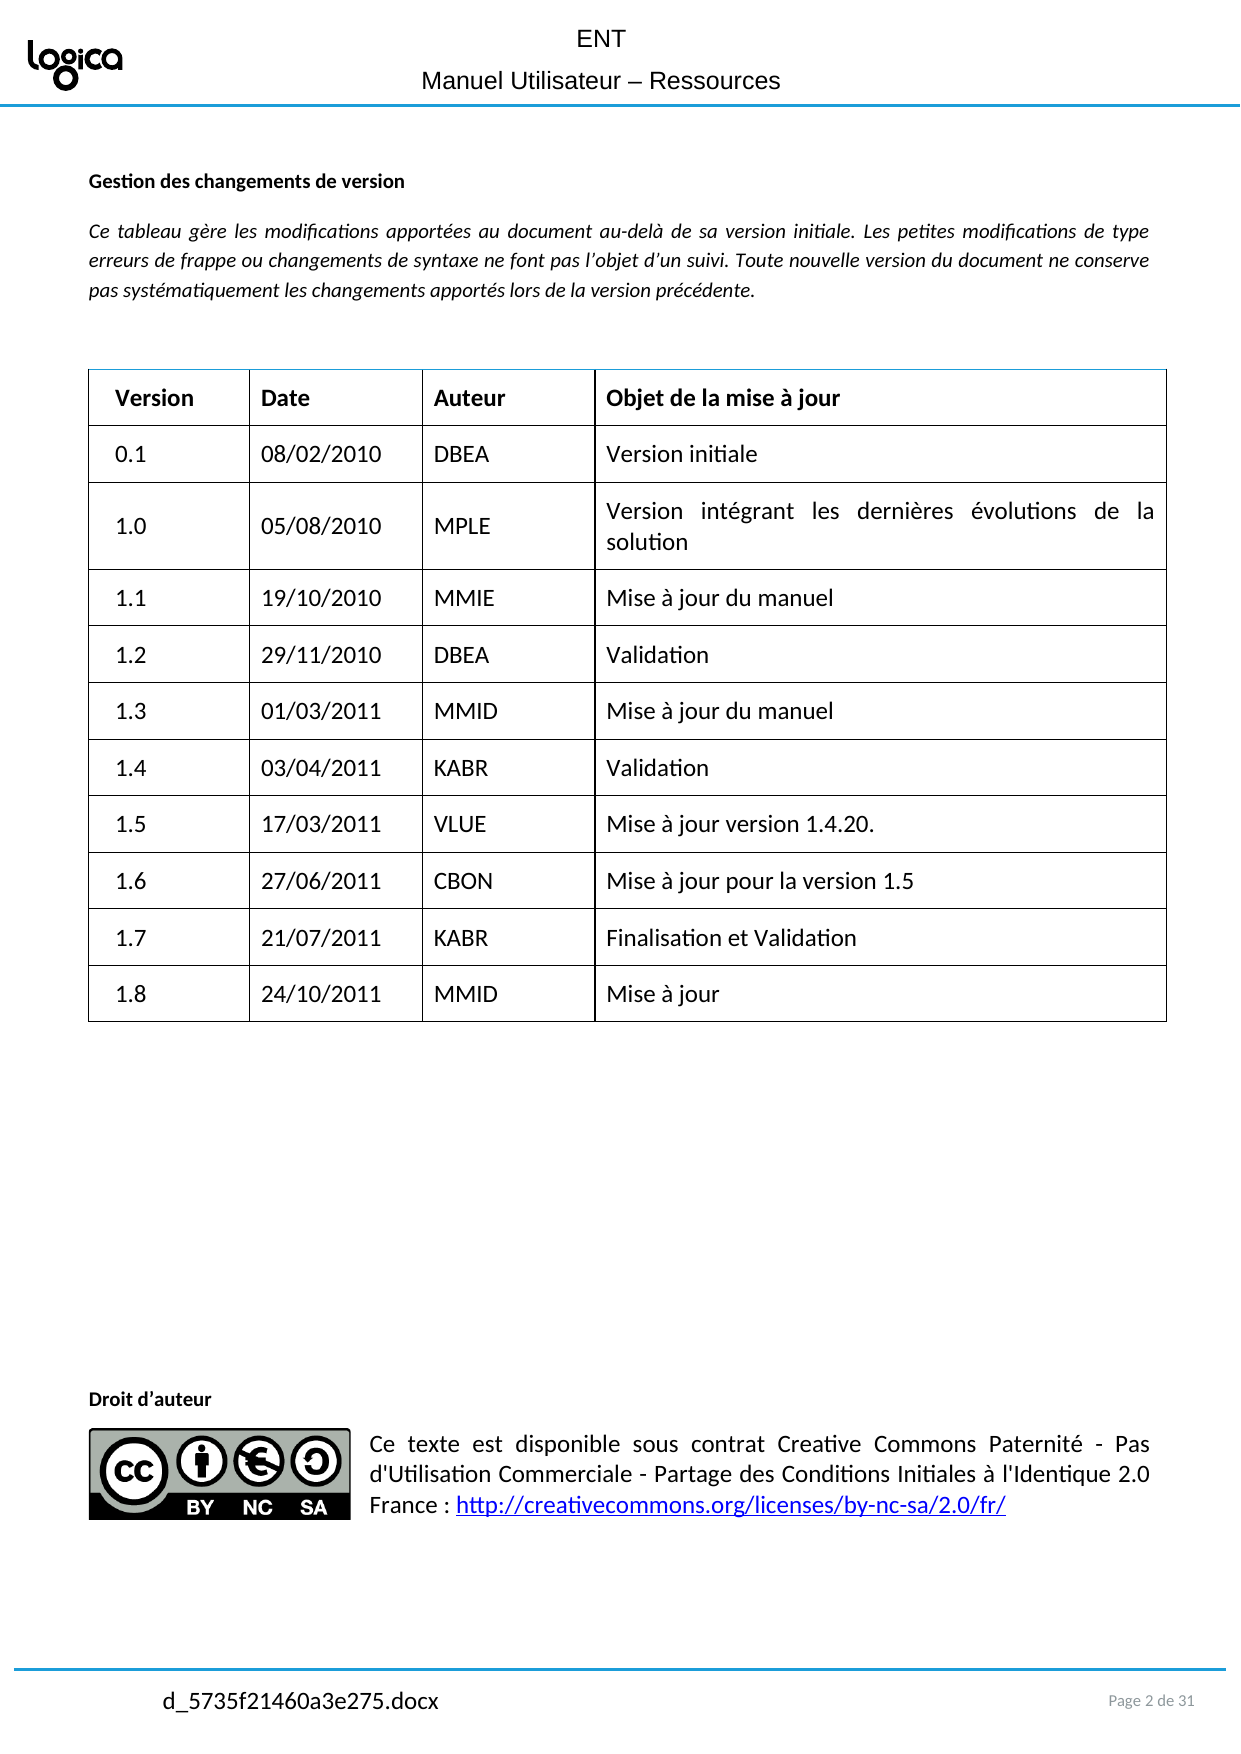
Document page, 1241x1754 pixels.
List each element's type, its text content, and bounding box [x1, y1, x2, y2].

table_cell 1.4 [89, 740, 249, 795]
table_cell 1.3 [89, 683, 249, 738]
table_header Auteur [423, 370, 594, 425]
table_cell 19/10/2010 [250, 570, 422, 625]
text Gestion des changements de version [89, 168, 1152, 194]
table_cell 01/03/2011 [250, 683, 422, 738]
table_cell 03/04/2011 [250, 740, 422, 795]
table_cell 27/06/2011 [250, 853, 422, 908]
table_header Objet de la mise à jour [596, 370, 1166, 425]
table_cell Mise à jour [596, 966, 1166, 1021]
table_cell Mise à jour du manuel [596, 570, 1166, 625]
table_cell 24/10/2011 [250, 966, 422, 1021]
table_cell MMID [423, 683, 594, 738]
text Droit d’auteur [89, 1386, 1152, 1412]
table_cell DBEA [423, 426, 594, 482]
table_cell MPLE [423, 483, 594, 569]
table_cell 1.6 [89, 853, 249, 908]
text Ce tableau gère les modifications apportées au document au-delà de sa version initiale. Les petites modifications de type erreurs de frappe ou changements de syntaxe ne font pas l’objet d’un suivi. Toute nouvelle version du document ne conserve pas systématiquement les changements apportés lors de la version précédente. [89, 218, 1152, 302]
table_cell 1.1 [89, 570, 249, 625]
table_cell 05/08/2010 [250, 483, 422, 569]
table_cell Validation [596, 626, 1166, 682]
table_cell MMID [423, 966, 594, 1021]
table_cell 08/02/2010 [250, 426, 422, 482]
table_cell 21/07/2011 [250, 909, 422, 965]
text Ce texte est disponible sous contrat Creative Commons Paternité - Pas d'Utilisation Commerciale - Partage des Conditions Initiales à l'Identique 2.0 France : http://creativecommons.org/licenses/by-nc-sa/2.0/fr/ [351, 1428, 1152, 1519]
table_cell Mise à jour du manuel [596, 683, 1166, 738]
table_cell Version intégrant les dernières évolutions de la solution [596, 483, 1166, 569]
table_cell 1.8 [89, 966, 249, 1021]
table_cell 29/11/2010 [250, 626, 422, 682]
table_cell 0.1 [89, 426, 249, 482]
table_cell DBEA [423, 626, 594, 682]
table_cell Finalisation et Validation [596, 909, 1166, 965]
table_cell MMIE [423, 570, 594, 625]
table_cell 1.0 [89, 483, 249, 569]
table_cell KABR [423, 909, 594, 965]
table_cell Version initiale [596, 426, 1166, 482]
table_cell Mise à jour version 1.4.20. [596, 796, 1166, 852]
table_cell VLUE [423, 796, 594, 852]
table_cell 1.2 [89, 626, 249, 682]
table_cell Mise à jour pour la version 1.5 [596, 853, 1166, 908]
picture [88, 1428, 351, 1520]
table_cell 1.7 [89, 909, 249, 965]
table_header Version [89, 370, 249, 425]
table_cell 17/03/2011 [250, 796, 422, 852]
table_cell 1.5 [89, 796, 249, 852]
table_cell Validation [596, 740, 1166, 795]
table_cell KABR [423, 740, 594, 795]
table_cell CBON [423, 853, 594, 908]
table_header Date [250, 370, 422, 425]
